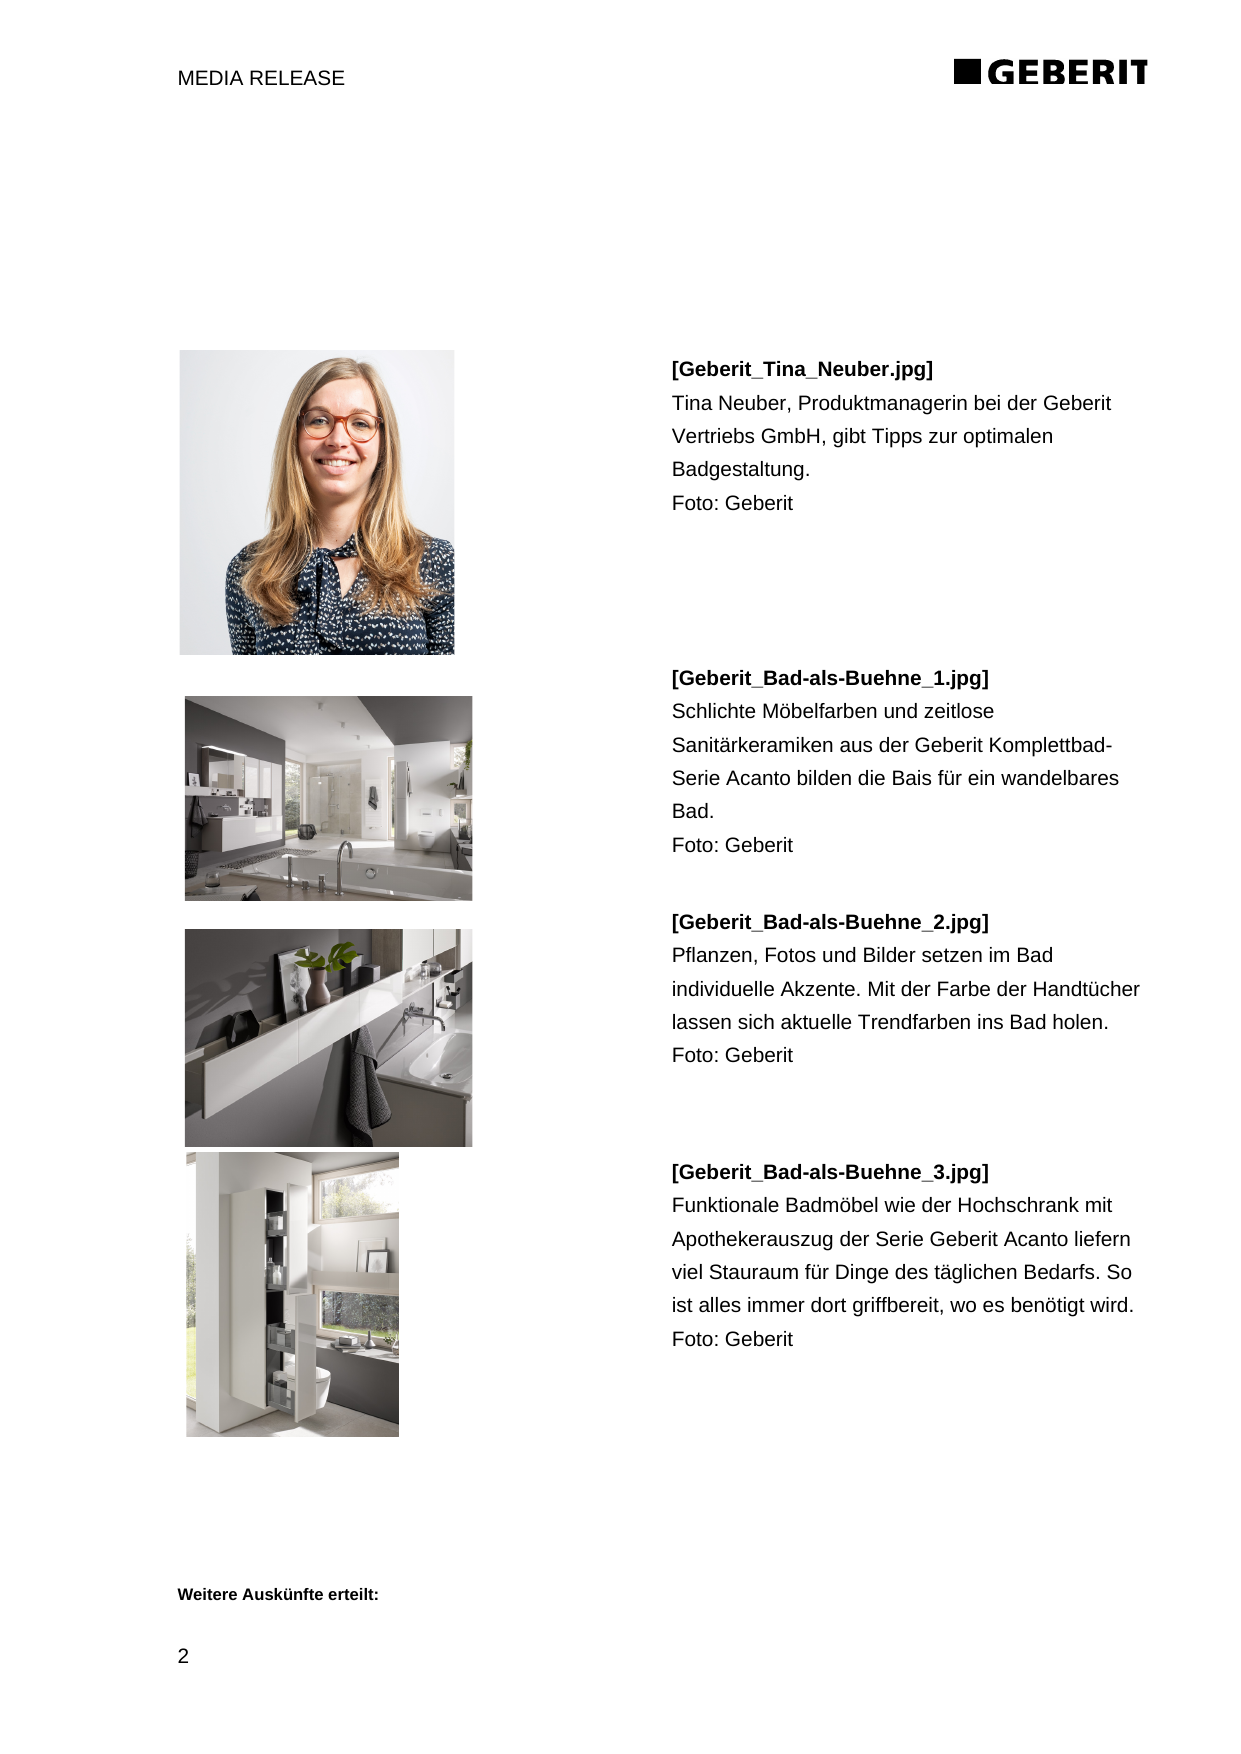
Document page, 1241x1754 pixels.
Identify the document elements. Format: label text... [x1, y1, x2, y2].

table_header [Geberit_Tina_Neuber.jpg] Tina Neuber, Produktmanagerin bei der Geberit Vertriebs GmbH, gibt Tipps zur optimalen Badgestaltung. Foto: Geberit [660, 350, 1155, 659]
picture [184, 929, 473, 1146]
table_cell [166, 903, 660, 1153]
table_cell [166, 659, 660, 903]
table_header [166, 350, 660, 659]
table_cell [166, 1153, 660, 1441]
table_cell [Geberit_Bad-als-Buehne_1.jpg] Schlichte Möbelfarben und zeitlose Sanitärkeramiken aus der Geberit Komplettbad-Serie Acanto bilden die Bais für ein wandelbares Bad. Foto: Geberit [660, 659, 1155, 903]
picture [184, 696, 473, 901]
table_cell [Geberit_Bad-als-Buehne_2.jpg] Pflanzen, Fotos und Bilder setzen im Bad individuelle Akzente. Mit der Farbe der Handtücher lassen sich aktuelle Trendfarben ins Bad holen. Foto: Geberit [660, 903, 1155, 1153]
picture [953, 58, 1148, 84]
table_cell [Geberit_Bad-als-Buehne_3.jpg] Funktionale Badmöbel wie der Hochschrank mit Apothekerauszug der Serie Geberit Acanto liefern viel Stauraum für Dinge des täglichen Bedarfs. So ist alles immer dort griffbereit, wo es benötigt wird. Foto: Geberit [660, 1153, 1155, 1441]
text Weitere Auskünfte erteilt: [177, 1584, 1152, 1604]
picture [186, 1152, 399, 1436]
picture [179, 350, 455, 654]
